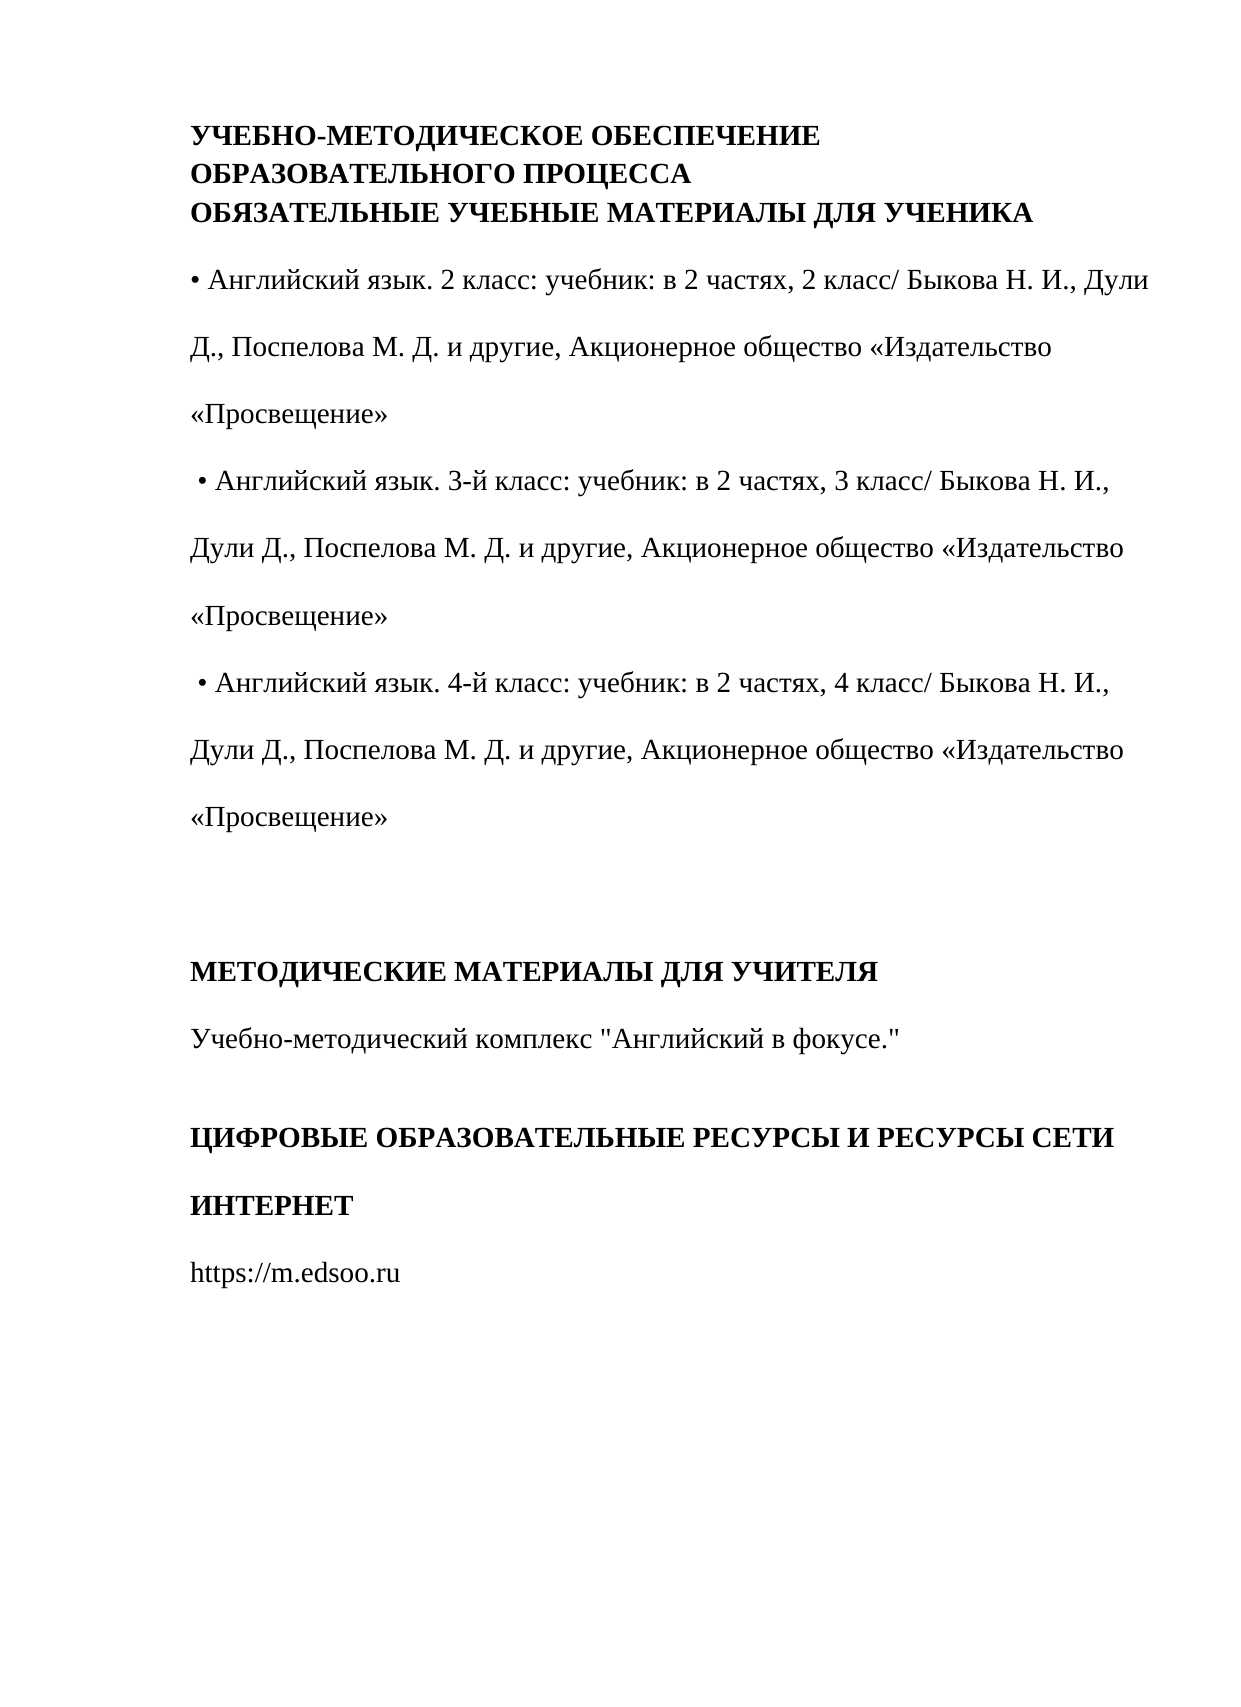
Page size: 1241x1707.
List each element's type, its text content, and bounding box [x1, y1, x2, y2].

text УЧЕБНО-МЕТОДИЧЕСКОЕ ОБЕСПЕЧЕНИЕ ОБРАЗОВАТЕЛЬНОГО ПРОЦЕССА [190, 118, 1152, 190]
text ОБЯЗАТЕЛЬНЫЕ УЧЕБНЫЕ МАТЕРИАЛЫ ДЛЯ УЧЕНИКА [190, 195, 1152, 229]
text Учебно-методический комплекс "Английский в фокусе." [190, 1021, 1152, 1055]
text МЕТОДИЧЕСКИЕ МАТЕРИАЛЫ ДЛЯ УЧИТЕЛЯ [190, 954, 1152, 988]
text ЦИФРОВЫЕ ОБРАЗОВАТЕЛЬНЫЕ РЕСУРСЫ И РЕСУРСЫ СЕТИ ИНТЕРНЕТ [190, 1121, 1152, 1221]
text • Английский язык. 2 класс: учебник: в 2 частях, 2 класс/ Быкова Н. И., Дули Д., Поспелова М. Д. и другие, Акционерное общество «Издательство «Просвещение» • Английский язык. 3-й класс: учебник: в 2 частях, 3 класс/ Быкова Н. И., Дули Д., Поспелова М. Д. и другие, Акционерное общество «Издательство «Просвещение» • Английский язык. 4-й класс: учебник: в 2 частях, 4 класс/ Быкова Н. И., Дули Д., Поспелова М. Д. и другие, Акционерное общество «Издательство «Просвещение» [190, 262, 1152, 832]
text https://m.edsoo.ru [190, 1255, 1152, 1288]
